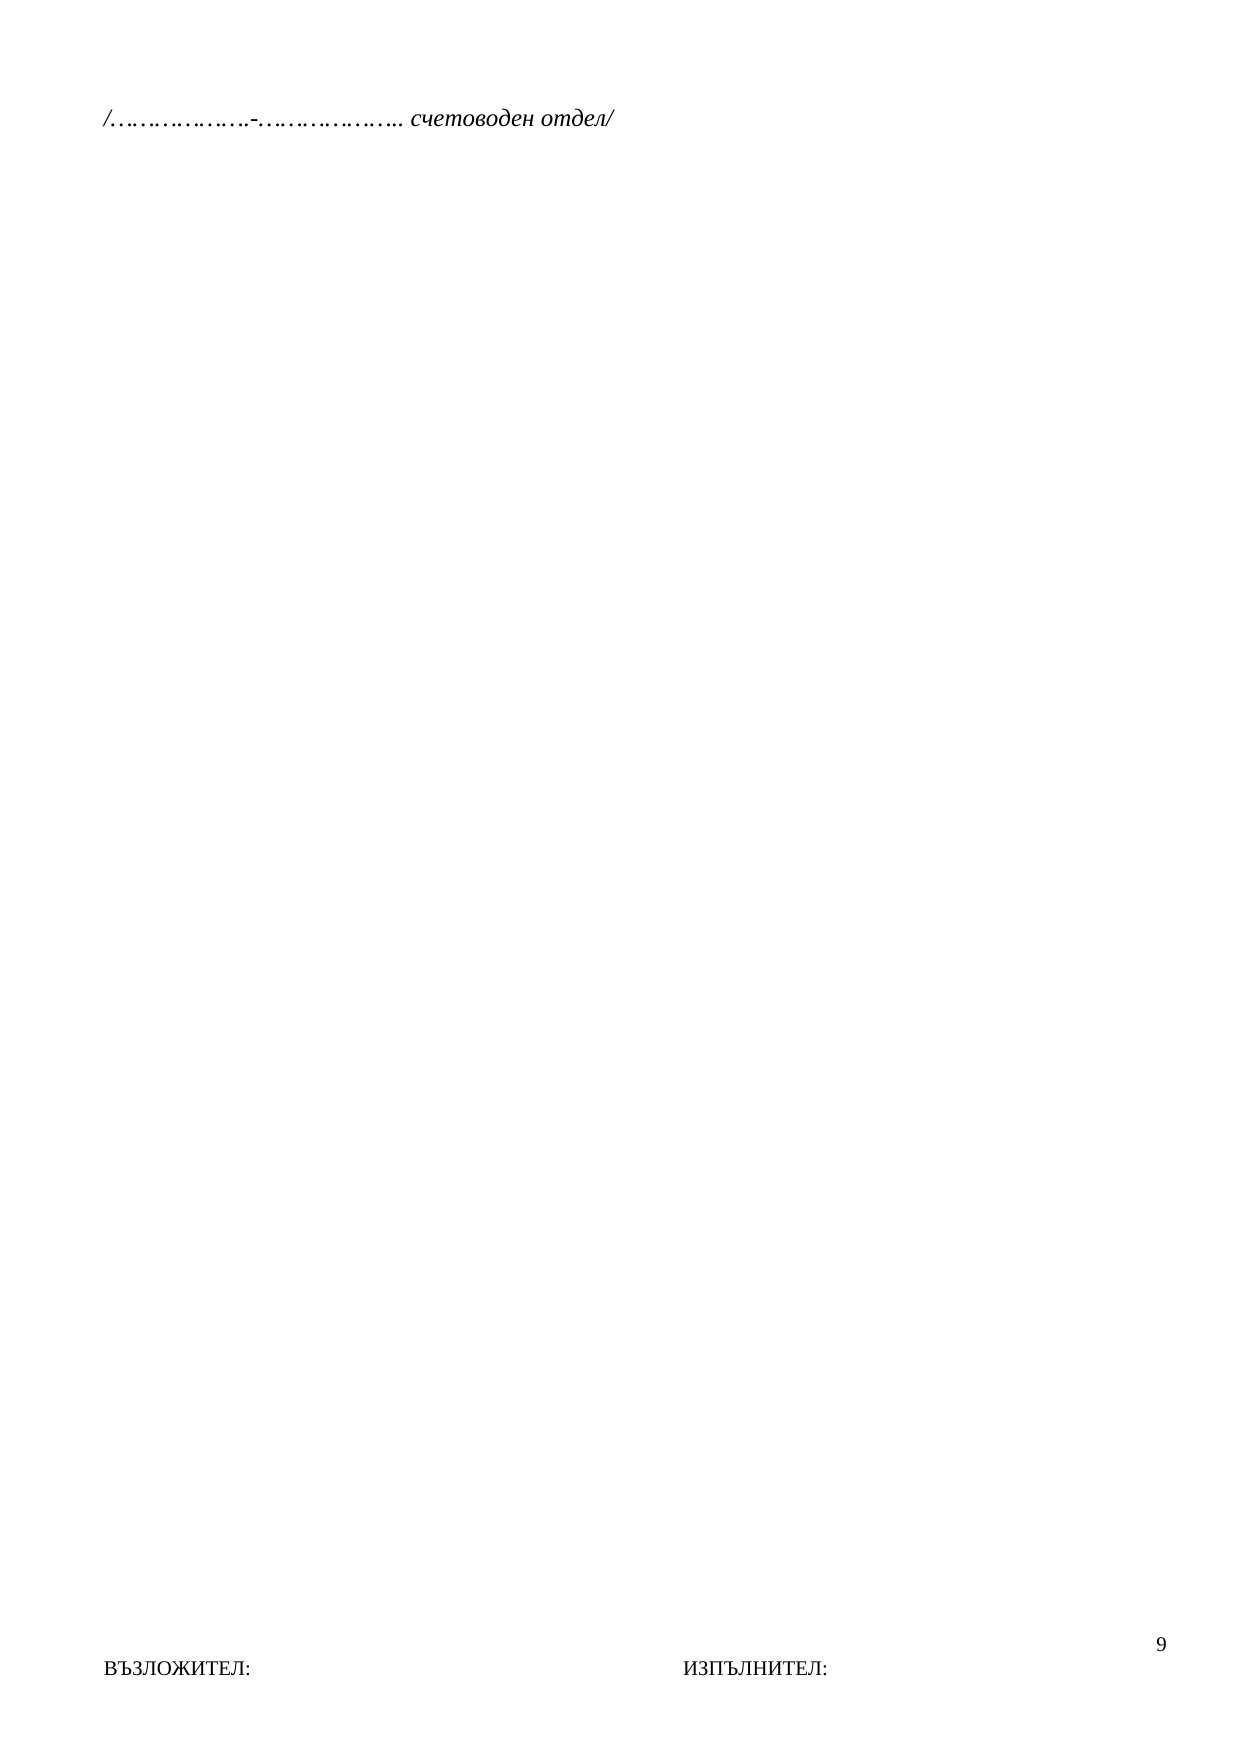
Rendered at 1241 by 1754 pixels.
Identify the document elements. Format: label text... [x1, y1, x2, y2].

text /……………….-……………….. счетоводен отдел/ [103, 103, 1167, 132]
